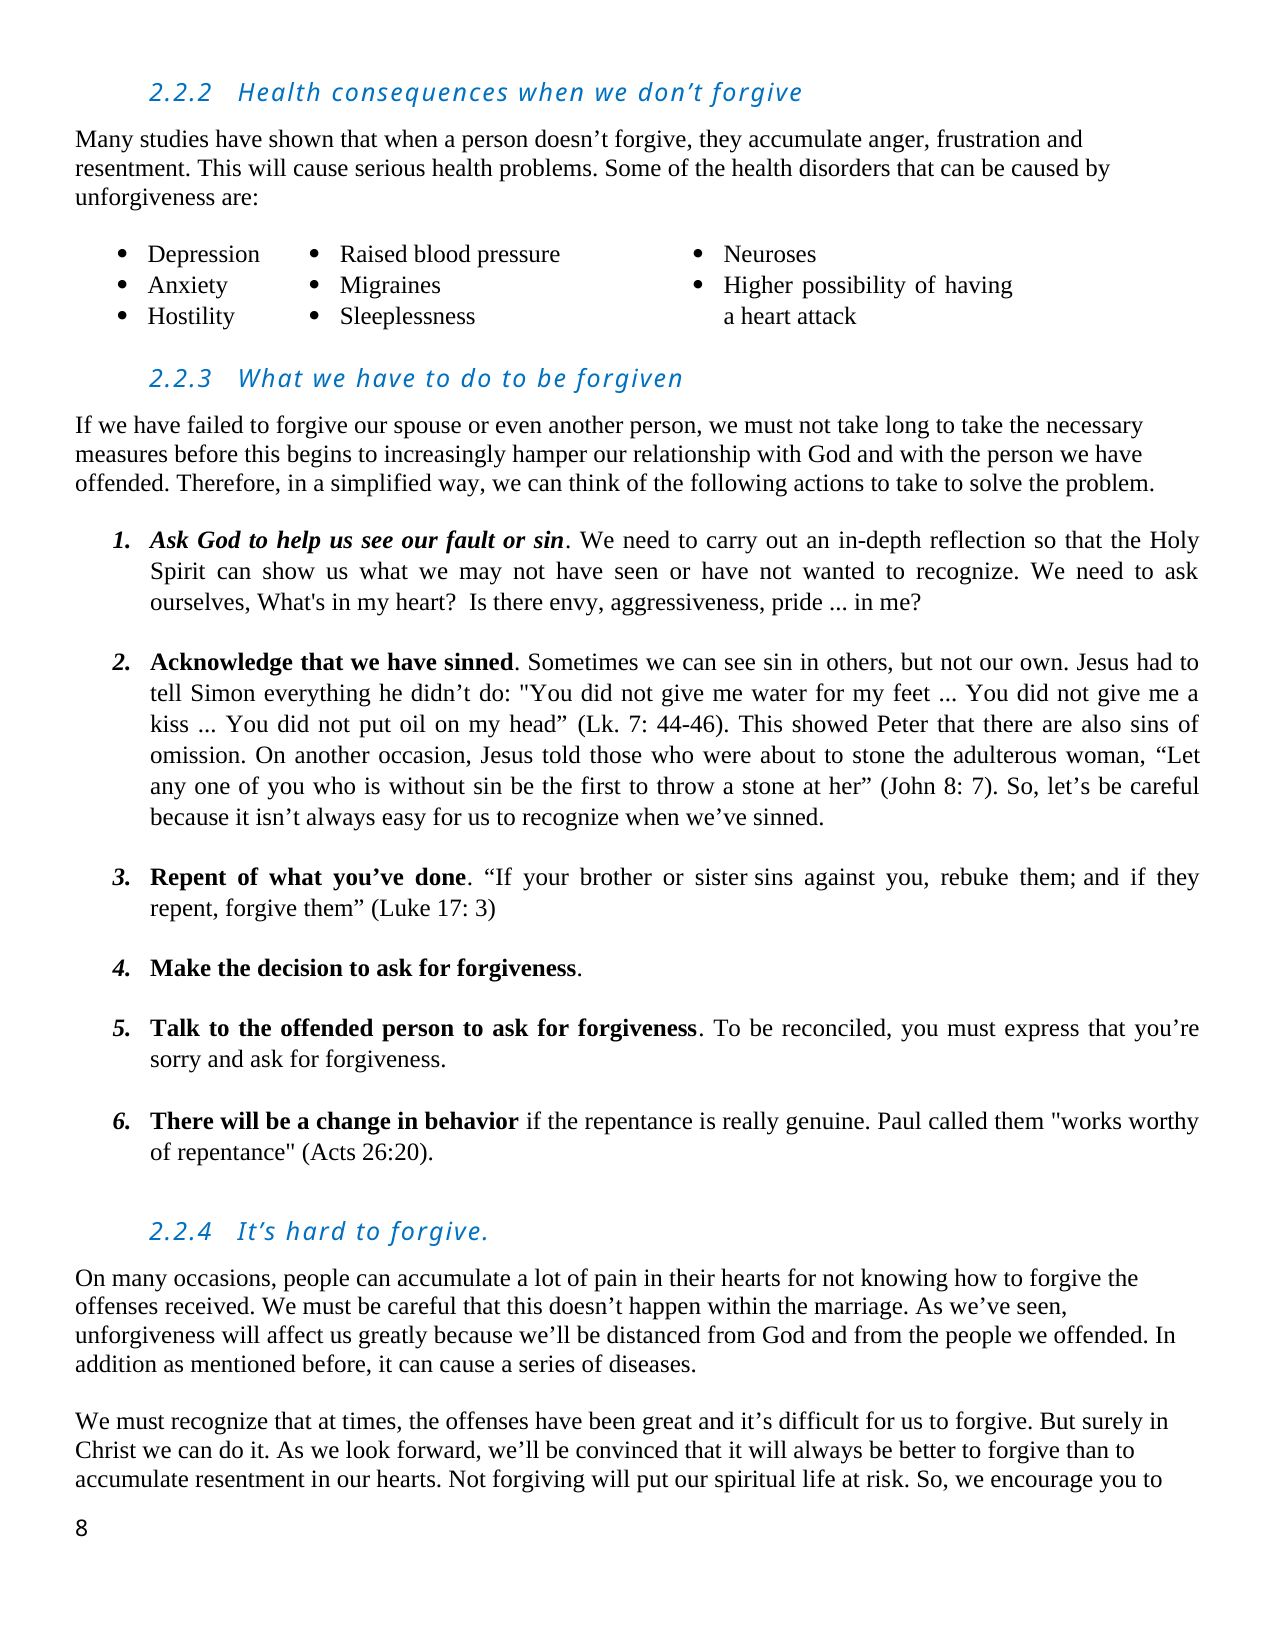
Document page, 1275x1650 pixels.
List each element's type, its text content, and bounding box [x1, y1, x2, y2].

list Acknowledge that we have sinned. Sometimes we can see sin in others, but not our own. Jesus had to tell Simon everything he didn’t do: "You did not give me water for my feet ... You did not give me a kiss ... You did not put oil on my head” (Lk. 7: 44-46). This showed Peter that there are also sins of omission. On another occasion, Jesus told those who were about to stone the adulterous woman, “Let any one of you who is without sin be the first to throw a stone at her” (John 8: 7). So, let’s be careful because it isn’t always easy for us to recognize when we’ve sinned. [112, 647, 1200, 831]
text On many occasions, people can accumulate a lot of pain in their hearts for not knowing how to forgive the offenses received. We must be careful that this doesn’t happen within the marriage. As we’ve seen, unforgiveness will affect us greatly because we’ll be distanced from God and from the people we offended. In addition as mentioned before, it can cause a series of diseases. [75, 1263, 1200, 1378]
list Talk to the offended person to ask for forgiveness. To be reconciled, you must express that you’re sorry and ask for forgiveness. [112, 1013, 1200, 1072]
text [75, 1406, 1200, 1493]
list Ask God to help us see our fault or sin. We need to carry out an in-depth reflection so that the Holy Spirit can show us what we may not have seen or have not wanted to recognize. We need to ask ourselves, What's in my heart? Is there envy, aggressiveness, pride ... in me? [112, 525, 1200, 616]
text If we have failed to forgive our spouse or even another person, we must not take long to take the necessary measures before this begins to increasingly hamper our relationship with God and with the person we have offended. Therefore, in a simplified way, we can think of the following actions to take to solve the problem. [75, 410, 1200, 496]
table_header Raised blood pressure Migraines Sleeplessness [296, 239, 680, 332]
subtitle 2.2.2 Health consequences when we don’t forgive [149, 75, 1200, 109]
table_header Depression Anxiety Hostility [104, 239, 296, 332]
list There will be a change in behavior if the repentance is really genuine. Paul called them "works worthy of repentance" (Acts 26:20). [112, 1106, 1200, 1166]
text Many studies have shown that when a person doesn’t forgive, they accumulate anger, frustration and resentment. This will cause serious health problems. Some of the health disorders that can be caused by unforgiveness are: [75, 124, 1200, 211]
subtitle 2.2.3 What we have to do to be forgiven [149, 361, 1200, 395]
list Repent of what you’ve done. “If your brother or sister sins against you, rebuke them; and if they repent, forgive them” (Luke 17: 3) [112, 862, 1200, 922]
table_header Neuroses Higher possibility of having a heart attack [680, 239, 1024, 332]
subtitle 2.2.4 It’s hard to forgive. [149, 1213, 1200, 1247]
list Make the decision to ask for forgiveness. [112, 953, 1200, 982]
